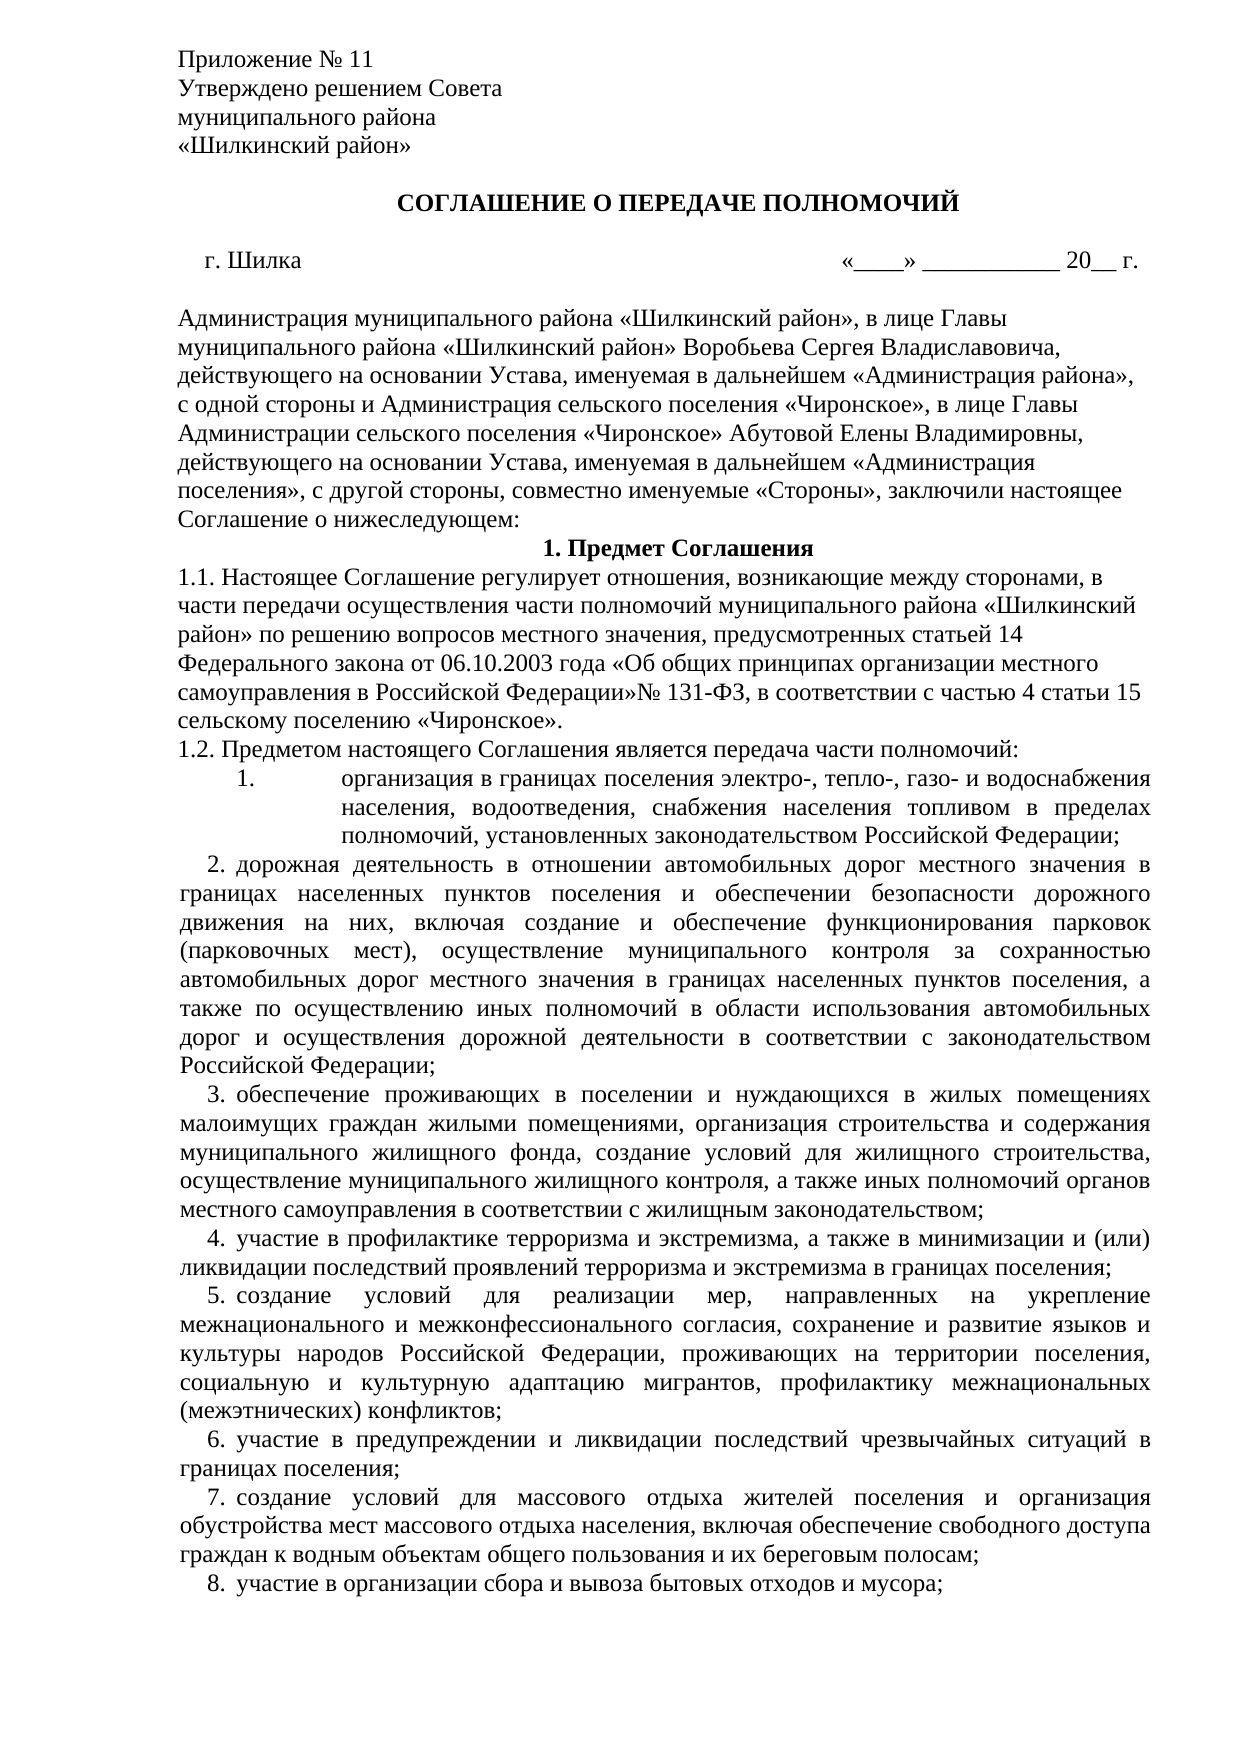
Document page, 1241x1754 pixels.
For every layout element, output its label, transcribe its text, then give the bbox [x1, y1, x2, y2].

text 1.1. Настоящее Соглашение регулирует отношения, возникающие между сторонами, в части передачи осуществления части полномочий муниципального района «Шилкинский район» по решению вопросов местного значения, предусмотренных статьей 14 Федерального закона от 06.10.2003 года «Об общих принципах организации местного самоуправления в Российской Федерации»№ 131-ФЗ, в соответствии с частью 4 статьи 15 сельскому поселению «Чиронское». [177, 562, 1152, 734]
list организация в границах поселения электро-, тепло-, газо- и водоснабжения населения, водоотведения, снабжения населения топливом в пределах полномочий, установленных законодательством Российской Федерации; [236, 763, 1152, 849]
text Утверждено решением Совета [177, 73, 1152, 102]
list участие в организации сбора и вывоза бытовых отходов и мусора; [179, 1568, 1152, 1597]
list дорожная деятельность в отношении автомобильных дорог местного значения в границах населенных пунктов поселения и обеспечении безопасности дорожного движения на них, включая создание и обеспечение функционирования парковок (парковочных мест), осуществление муниципального контроля за сохранностью автомобильных дорог местного значения в границах населенных пунктов поселения, а также по осуществлению иных полномочий в области использования автомобильных дорог и осуществления дорожной деятельности в соответствии с законодательством Российской Федерации; [179, 849, 1152, 1079]
text г. Шилка «____» ___________ 20__ г. [177, 246, 1152, 274]
list участие в профилактике терроризма и экстремизма, а также в минимизации и (или) ликвидации последствий проявлений терроризма и экстремизма в границах поселения; [179, 1223, 1152, 1281]
list обеспечение проживающих в поселении и нуждающихся в жилых помещениях малоимущих граждан жилыми помещениями, организация строительства и содержания муниципального жилищного фонда, создание условий для жилищного строительства, осуществление муниципального жилищного контроля, а также иных полномочий органов местного самоуправления в соответствии с жилищным законодательством; [179, 1079, 1152, 1223]
text «Шилкинский район» [177, 131, 1152, 159]
text Администрация муниципального района «Шилкинский район», в лице Главы муниципального района «Шилкинский район» Воробьева Сергея Владиславовича, действующего на основании Устава, именуемая в дальнейшем «Администрация района», с одной стороны и Администрация сельского поселения «Чиронское», в лице Главы Администрации сельского поселения «Чиронское» Абутовой Елены Владимировны, действующего на основании Устава, именуемая в дальнейшем «Администрация поселения», с другой стороны, совместно именуемые «Стороны», заключили настоящее Соглашение о нижеследующем: [177, 303, 1152, 533]
text 1. Предмет Соглашения [177, 533, 1152, 562]
text Приложение № 11 [177, 44, 1152, 73]
list создание условий для массового отдыха жителей поселения и организация обустройства мест массового отдыха населения, включая обеспечение свободного доступа граждан к водным объектам общего пользования и их береговым полосам; [179, 1482, 1152, 1568]
list создание условий для реализации мер, направленных на укрепление межнационального и межконфессионального согласия, сохранение и развитие языков и культуры народов Российской Федерации, проживающих на территории поселения, социальную и культурную адаптацию мигрантов, профилактику межнациональных (межэтнических) конфликтов; [179, 1281, 1152, 1424]
text муниципального района [177, 102, 1152, 131]
text СОГЛАШЕНИЕ О ПЕРЕДАЧЕ ПОЛНОМОЧИЙ [177, 188, 1152, 217]
list участие в предупреждении и ликвидации последствий чрезвычайных ситуаций в границах поселения; [179, 1424, 1152, 1482]
text 1.2. Предметом настоящего Соглашения является передача части полномочий: [177, 734, 1152, 763]
